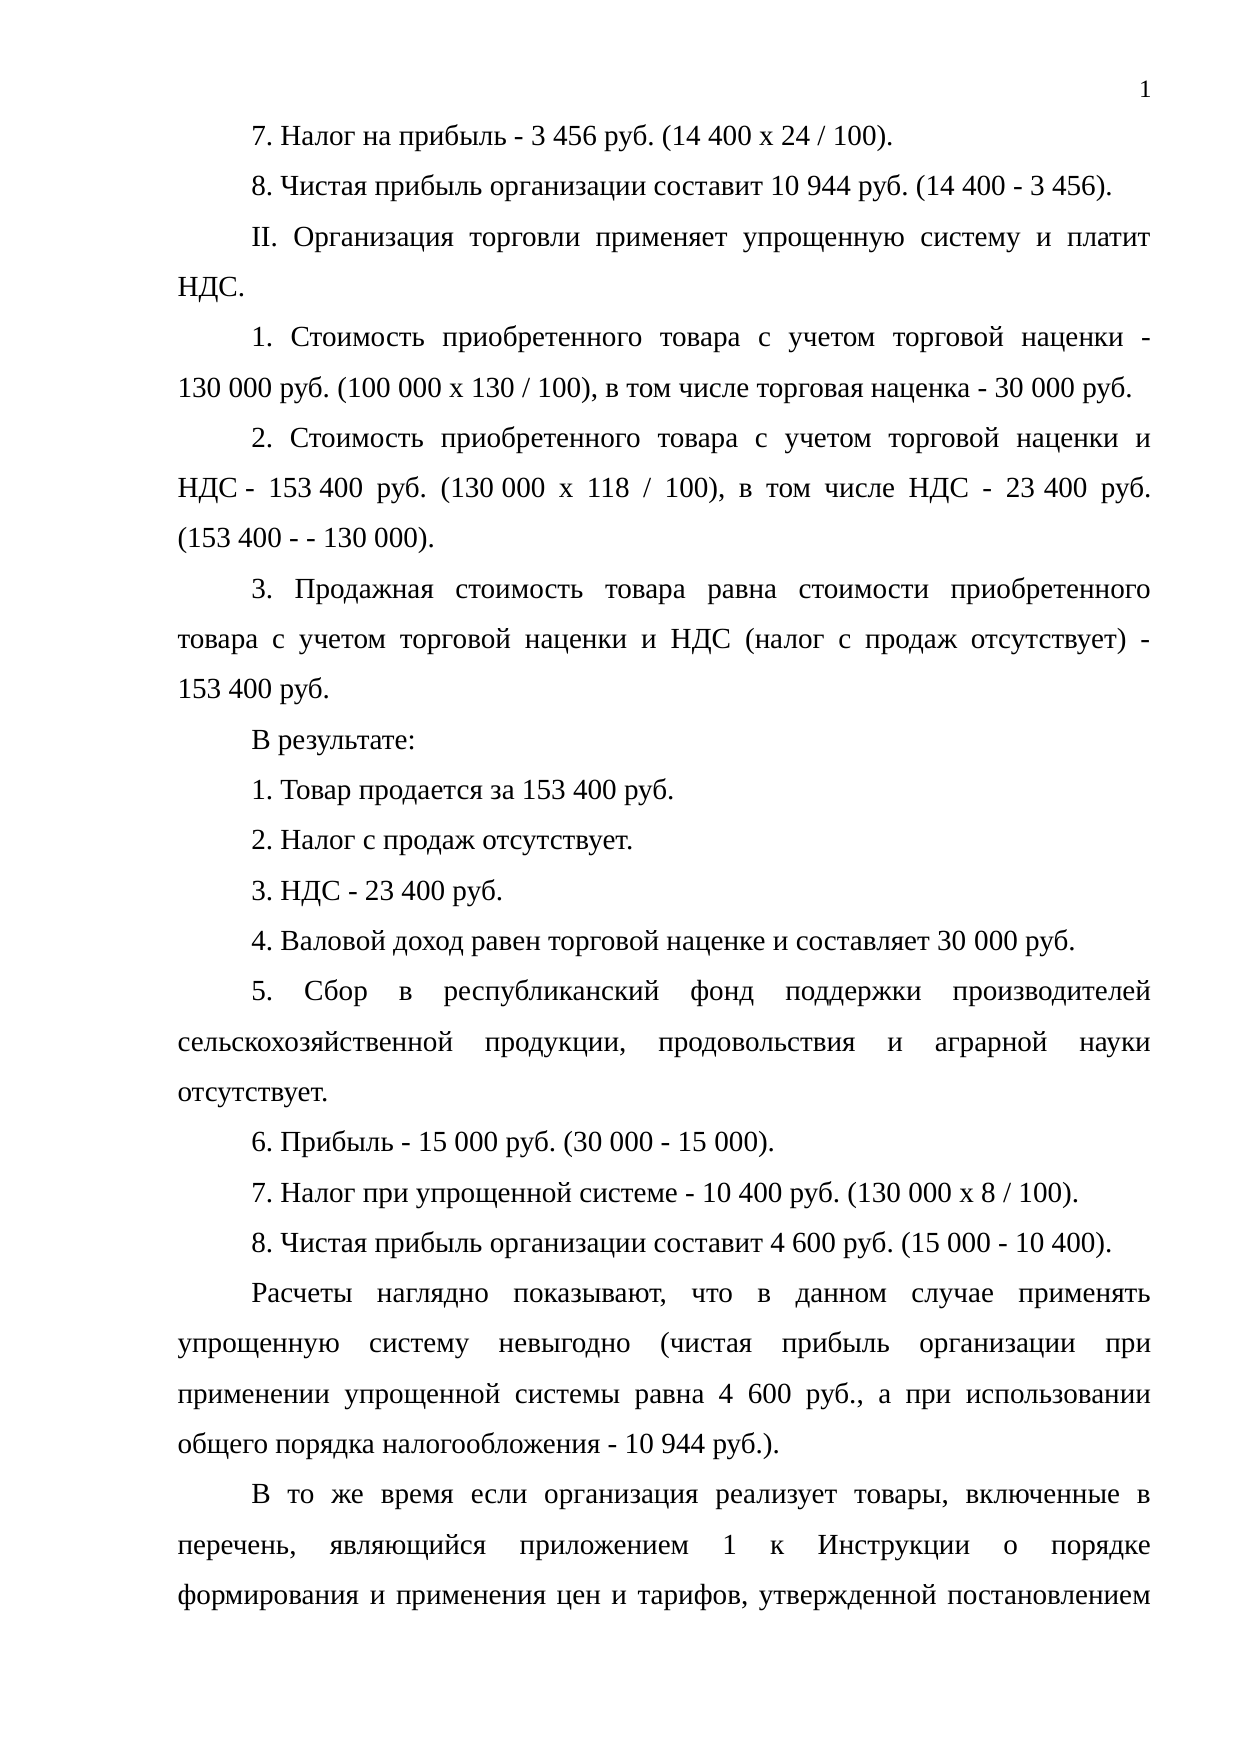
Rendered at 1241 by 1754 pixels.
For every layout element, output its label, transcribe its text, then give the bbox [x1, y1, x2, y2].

text 1. Стоимость приобретенного товара с учетом торговой наценки - 130 000 руб. (100 000 х 130 / 100), в том числе торговая наценка - 30 000 руб. [177, 319, 1152, 403]
text 6. Прибыль - 15 000 руб. (30 000 - 15 000). [177, 1124, 1152, 1158]
text 7. Налог на прибыль - 3 456 руб. (14 400 х 24 / 100). [177, 118, 1152, 152]
text 2. Стоимость приобретенного товара с учетом торговой наценки и НДС - 153 400 руб. (130 000 х 118 / 100), в том числе НДС - 23 400 руб. (153 400 - - 130 000). [177, 420, 1152, 554]
text В результате: [177, 722, 1152, 755]
text 4. Валовой доход равен торговой наценке и составляет 30 000 руб. [177, 923, 1152, 957]
text 5. Сбор в республиканский фонд поддержки производителей сельскохозяйственной продукции, продовольствия и аграрной науки отсутствует. [177, 973, 1152, 1108]
text 3. Продажная стоимость товара равна стоимости приобретенного товара с учетом торговой наценки и НДС (налог с продаж отсутствует) - 153 400 руб. [177, 571, 1152, 705]
text 3. НДС - 23 400 руб. [177, 873, 1152, 906]
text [177, 1477, 1152, 1611]
text 7. Налог при упрощенной системе - 10 400 руб. (130 000 х 8 / 100). [177, 1175, 1152, 1208]
text 1. Товар продается за 153 400 руб. [177, 772, 1152, 806]
text 8. Чистая прибыль организации составит 10 944 руб. (14 400 - 3 456). [177, 168, 1152, 202]
text 8. Чистая прибыль организации составит 4 600 руб. (15 000 - 10 400). [177, 1225, 1152, 1258]
text Расчеты наглядно показывают, что в данном случае применять упрощенную систему невыгодно (чистая прибыль организации при применении упрощенной системы равна 4 600 руб., а при использовании общего порядка налогообложения - 10 944 руб.). [177, 1275, 1152, 1460]
text II. Организация торговли применяет упрощенную систему и платит НДС. [177, 219, 1152, 303]
text 2. Налог с продаж отсутствует. [177, 822, 1152, 856]
